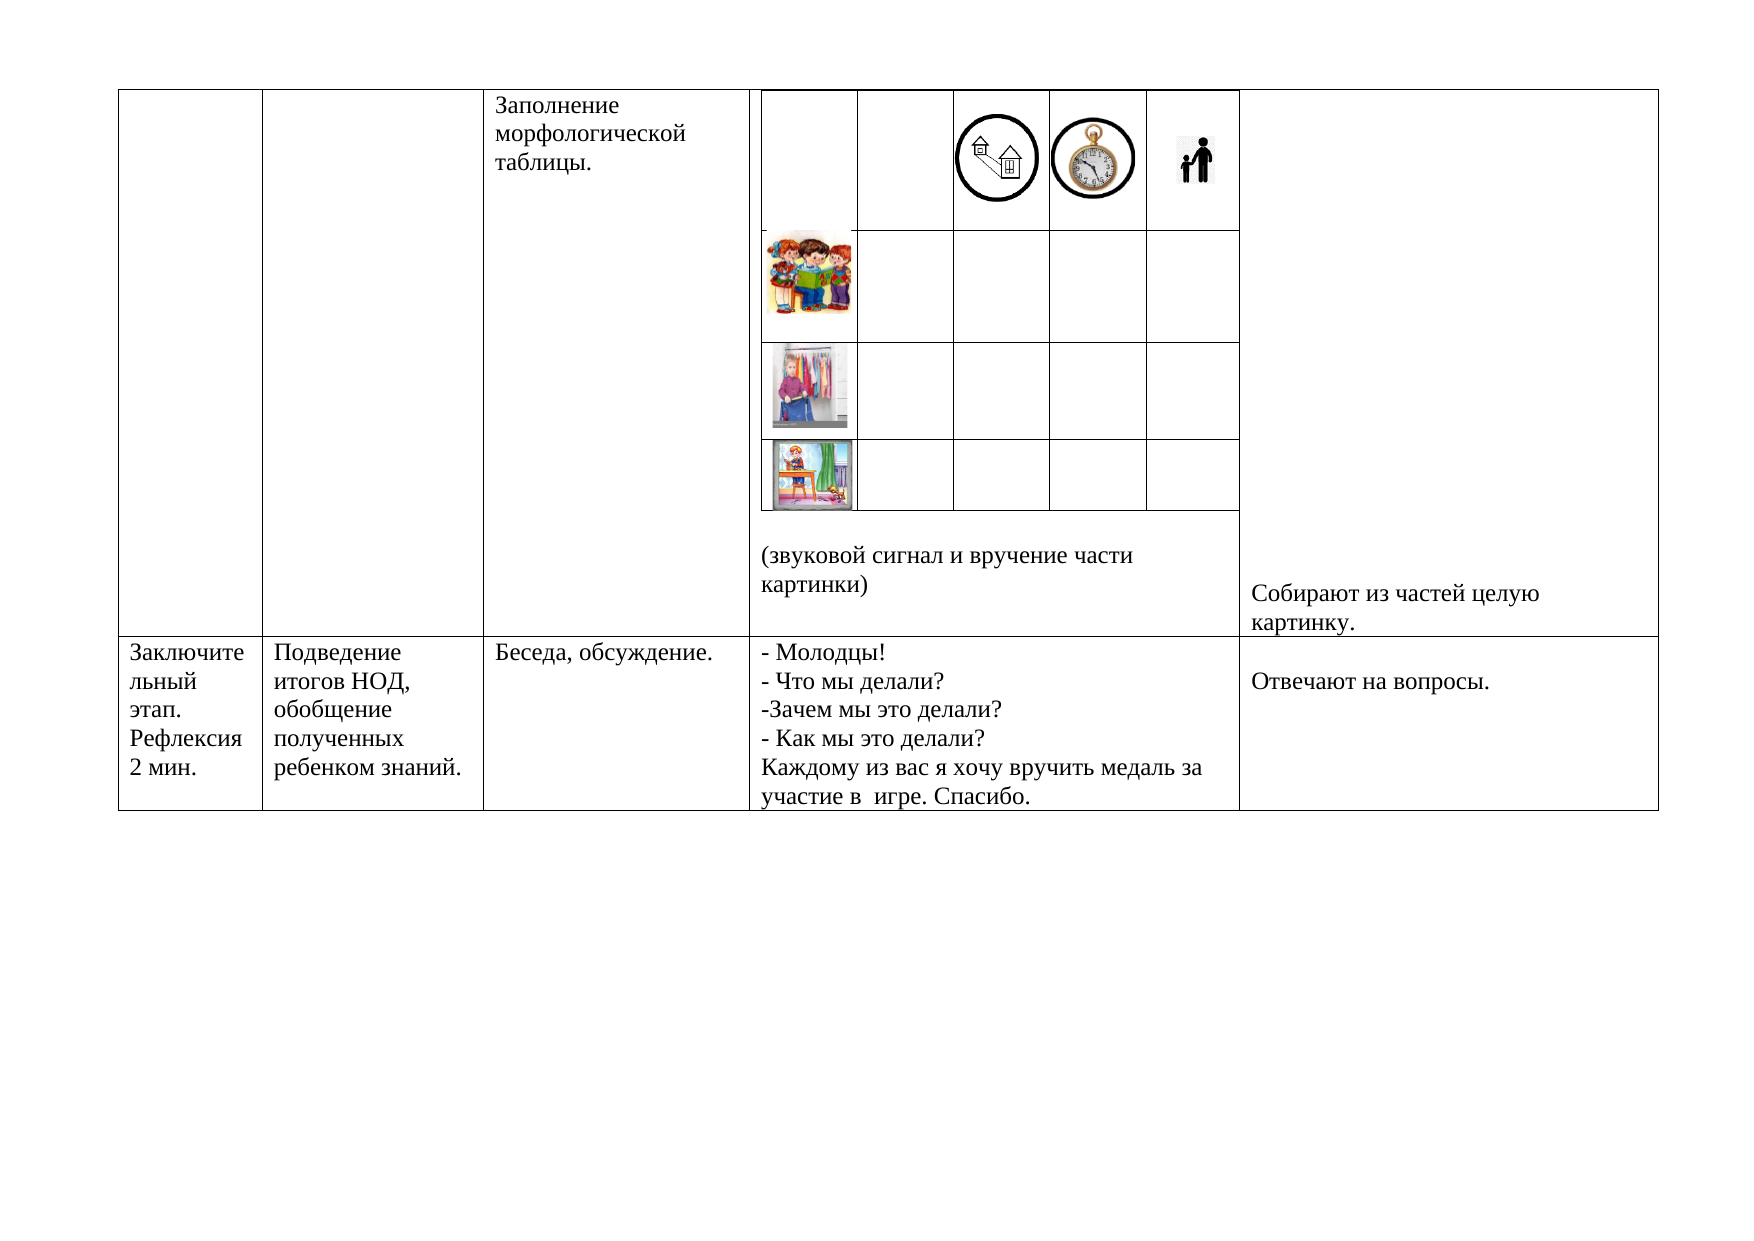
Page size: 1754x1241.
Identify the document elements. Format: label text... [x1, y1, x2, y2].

picture [772, 343, 848, 428]
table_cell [1240, 90, 1658, 636]
picture [1176, 136, 1216, 184]
table_cell - Молодцы! - Что мы делали? -Зачем мы это делали? - Как мы это делали? Каждому из вас я хочу вручить медаль за участие в игре. Спасибо. [750, 637, 1239, 809]
table_cell Заключительный этап. Рефлексия 2 мин. [119, 637, 262, 809]
picture [772, 440, 853, 511]
picture [1051, 117, 1136, 199]
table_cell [263, 90, 483, 636]
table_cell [119, 90, 262, 636]
table_cell Беседа, обсуждение. [484, 637, 749, 809]
table_cell Отвечают на вопросы. [1240, 637, 1658, 809]
table_cell Подведение итогов НОД, обобщение полученных ребенком знаний. [263, 637, 483, 809]
picture [954, 114, 1039, 202]
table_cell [750, 90, 1239, 636]
picture [766, 230, 852, 314]
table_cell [484, 90, 749, 636]
